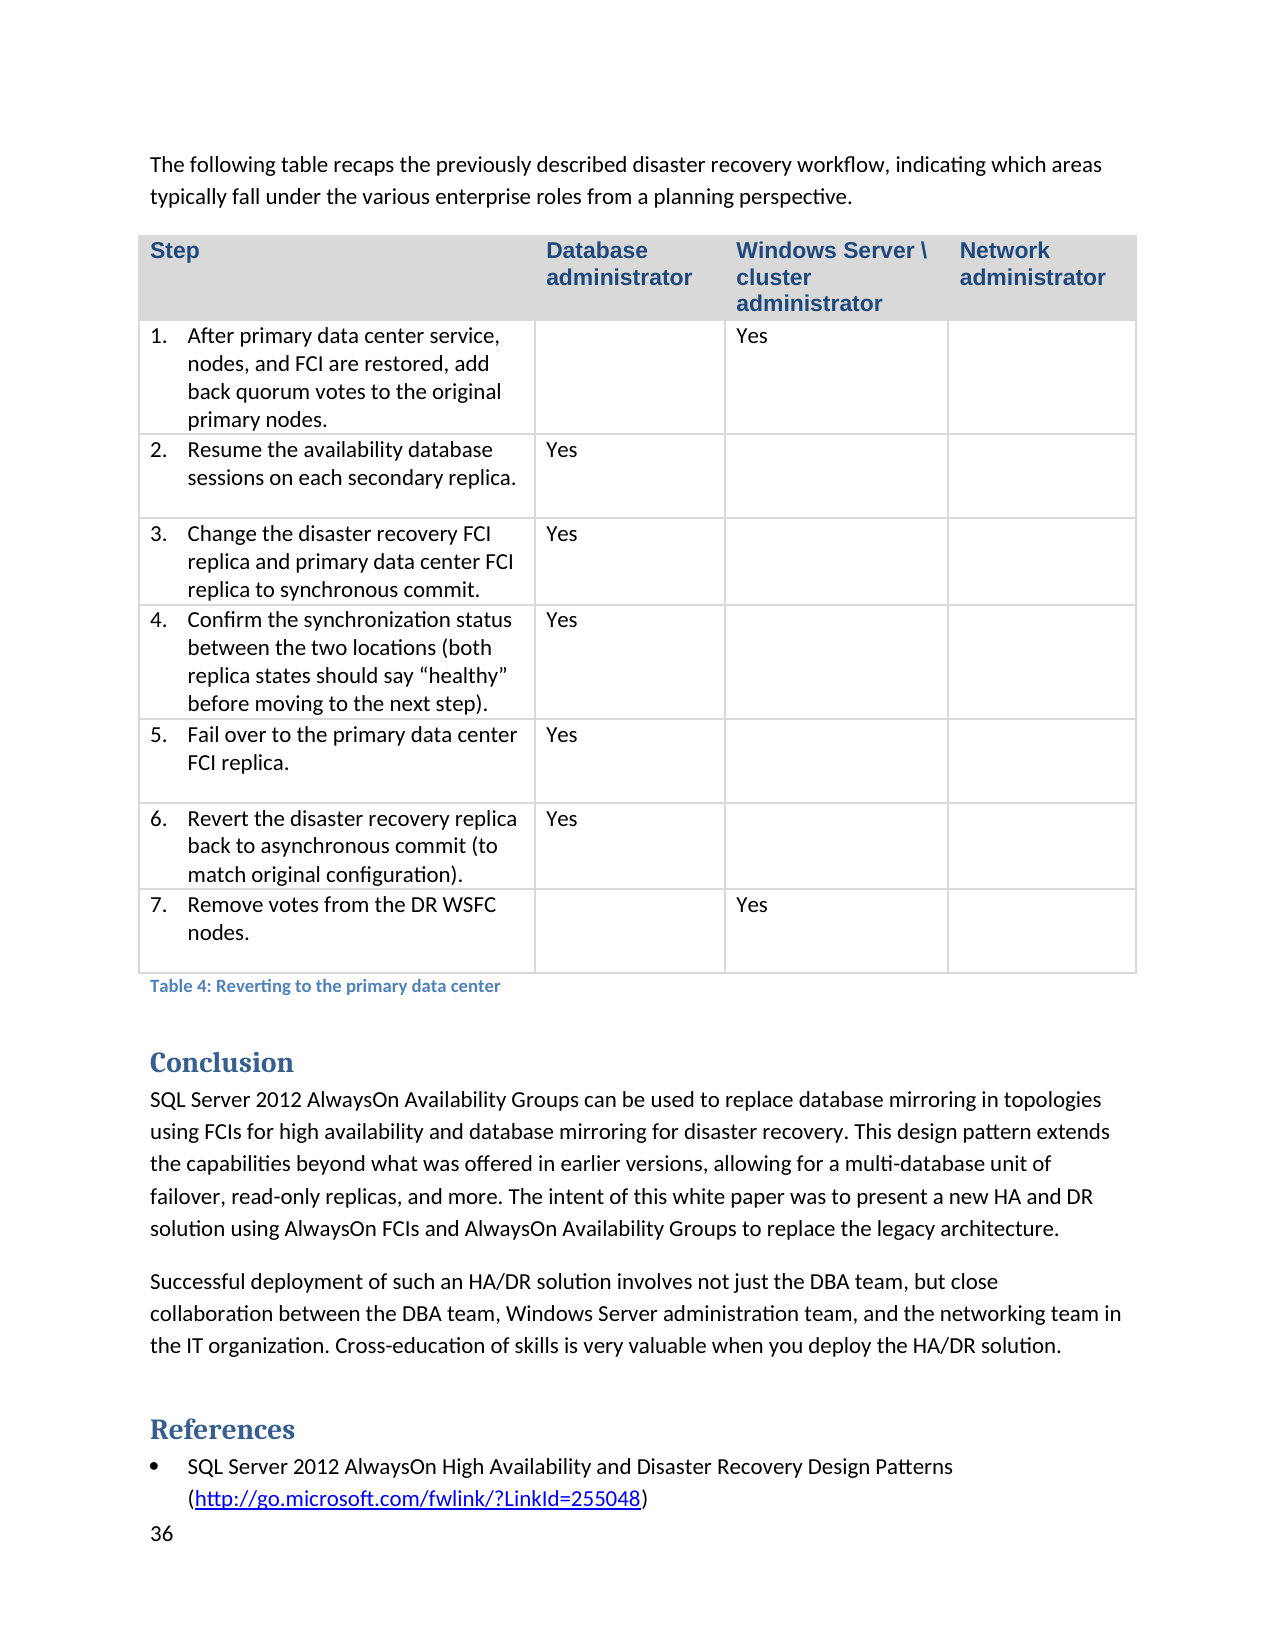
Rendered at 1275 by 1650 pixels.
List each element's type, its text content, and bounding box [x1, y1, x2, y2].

table_cell [949, 435, 1135, 517]
table_cell Yes [536, 720, 724, 802]
table_cell After primary data center service, nodes, and FCI are restored, add back quorum votes to the original primary nodes. [140, 321, 534, 433]
text The following table recaps the previously described disaster recovery workflow, indicating which areas typically fall under the various enterprise roles from a planning perspective. [150, 150, 1125, 210]
table_cell Change the disaster recovery FCI replica and primary data center FCI replica to synchronous commit. [140, 519, 534, 603]
table_cell Yes [726, 321, 947, 433]
table_header Windows Server \ cluster administrator [726, 237, 947, 319]
table_header Network administrator [949, 237, 1135, 319]
table_header Step [140, 237, 534, 319]
table_cell Yes [536, 606, 724, 718]
table_cell [949, 890, 1135, 972]
table_cell Fail over to the primary data center FCI replica. [140, 720, 534, 802]
table_header Database administrator [536, 237, 724, 319]
table_cell [726, 720, 947, 802]
list SQL Server 2012 AlwaysOn High Availability and Disaster Recovery Design Patterns (http://go.microsoft.com/fwlink/?LinkId=255048) [150, 1452, 1125, 1512]
table_cell Yes [536, 519, 724, 603]
table_cell [726, 804, 947, 888]
table_cell [726, 435, 947, 517]
table_cell Remove votes from the DR WSFC nodes. [140, 890, 534, 972]
table_cell Resume the availability database sessions on each secondary replica. [140, 435, 534, 517]
table_cell Yes [726, 890, 947, 972]
text Successful deployment of such an HA/DR solution involves not just the DBA team, but close collaboration between the DBA team, Windows Server administration team, and the networking team in the IT organization. Cross-education of skills is very valuable when you deploy the HA/DR solution. [150, 1267, 1125, 1359]
table_cell [949, 519, 1135, 603]
table_cell [726, 519, 947, 603]
text SQL Server 2012 AlwaysOn Availability Groups can be used to replace database mirroring in topologies using FCIs for high availability and database mirroring for disaster recovery. This design pattern extends the capabilities beyond what was offered in earlier versions, allowing for a multi-database unit of failover, read-only replicas, and more. The intent of this white paper was to present a new HA and DR solution using AlwaysOn FCIs and AlwaysOn Availability Groups to replace the legacy architecture. [150, 1085, 1125, 1242]
table_cell [949, 804, 1135, 888]
subtitle Conclusion [150, 1047, 1125, 1080]
table_cell [536, 321, 724, 433]
table_cell Revert the disaster recovery replica back to asynchronous commit (to match original configuration). [140, 804, 534, 888]
table_cell Confirm the synchronization status between the two locations (both replica states should say “healthy” before moving to the next step). [140, 606, 534, 718]
table_cell [726, 606, 947, 718]
table_cell Yes [536, 435, 724, 517]
table_cell [949, 321, 1135, 433]
subtitle References [150, 1413, 1125, 1447]
table_cell [536, 890, 724, 972]
table_cell Yes [536, 804, 724, 888]
table_cell [949, 720, 1135, 802]
table_cell [949, 606, 1135, 718]
